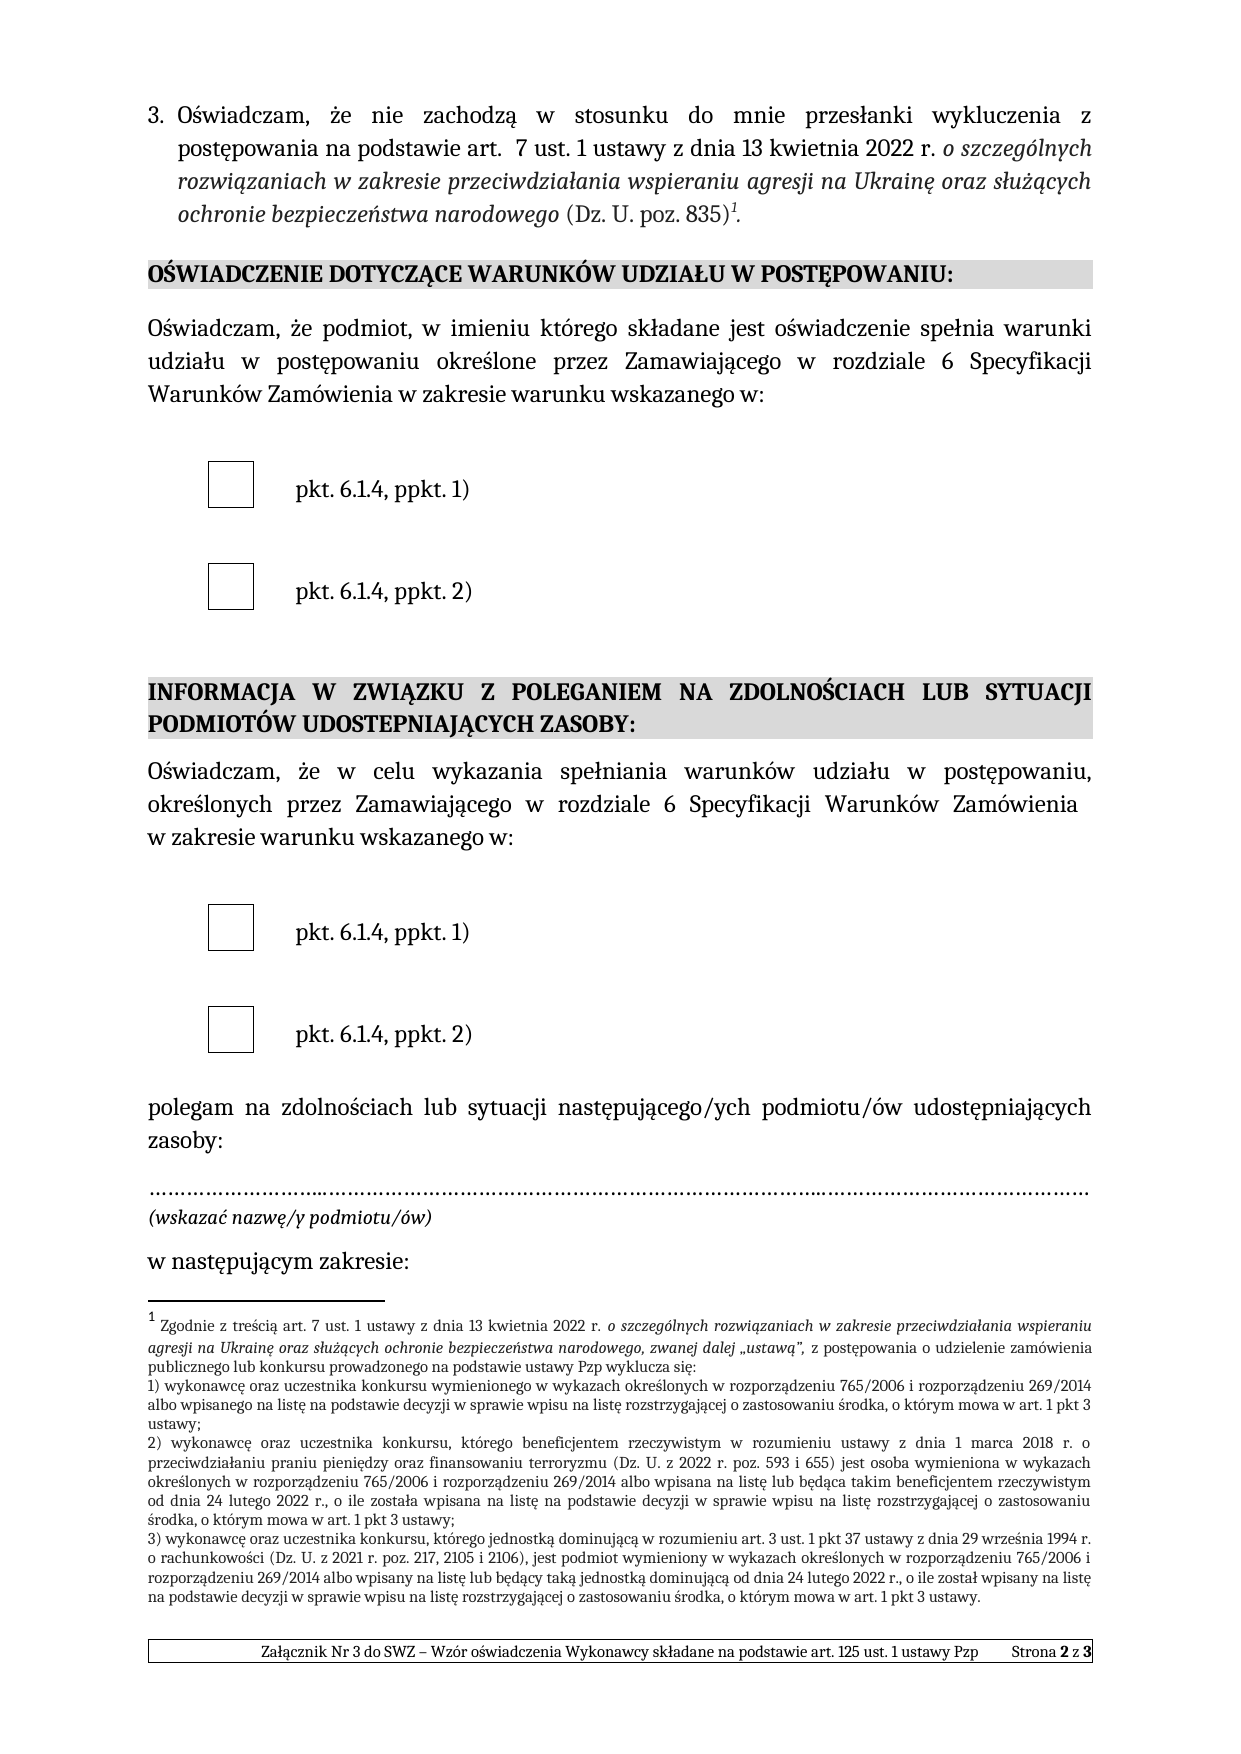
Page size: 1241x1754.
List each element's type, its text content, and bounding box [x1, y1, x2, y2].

text Oświadczam, że w celu wykazania spełniania warunków udziału w postępowaniu, określonych przez Zamawiającego w rozdziale 6 Specyfikacji Warunków Zamówienia w zakresie warunku wskazanego w: [148, 757, 1093, 852]
list Oświadczam, że nie zachodzą w stosunku do mnie przesłanki wykluczenia z postępowania na podstawie art. 7 ust. 1 ustawy z dnia 13 kwietnia 2022 r. o szczególnych rozwiązaniach w zakresie przeciwdziałania wspieraniu agresji na Ukrainę oraz służących ochronie bezpieczeństwa narodowego (Dz. U. poz. 835). [148, 101, 1093, 228]
list pkt. 6.1.4, ppkt. 1) [162, 460, 1093, 508]
text w następującym zakresie: [148, 1247, 1093, 1276]
text ………………………..……………………………………………………………………..…………………………………… [148, 1173, 1093, 1202]
list pkt. 6.1.4, ppkt. 2) [162, 562, 1093, 610]
text Oświadczam, że podmiot, w imieniu którego składane jest oświadczenie spełnia warunki udziału w postępowaniu określone przez Zamawiającego w rozdziale 6 Specyfikacji Warunków Zamówienia w zakresie warunku wskazanego w: [148, 314, 1093, 409]
list pkt. 6.1.4, ppkt. 2) [162, 1005, 1093, 1053]
text (wskazać nazwę/y podmiotu/ów) [148, 1206, 1093, 1230]
text INFORMACJA W ZWIĄZKU Z POLEGANIEM NA ZDOLNOŚCIACH LUB SYTUACJI PODMIOTÓW UDOSTEPNIAJĄCYCH ZASOBY: [148, 677, 1093, 739]
text polegam na zdolnościach lub sytuacji następującego/ych podmiotu/ów udostępniających zasoby: [148, 1093, 1093, 1155]
list pkt. 6.1.4, ppkt. 1) [162, 903, 1093, 951]
text OŚWIADCZENIE DOTYCZĄCE WARUNKÓW UDZIAŁU W POSTĘPOWANIU: [148, 260, 1093, 289]
